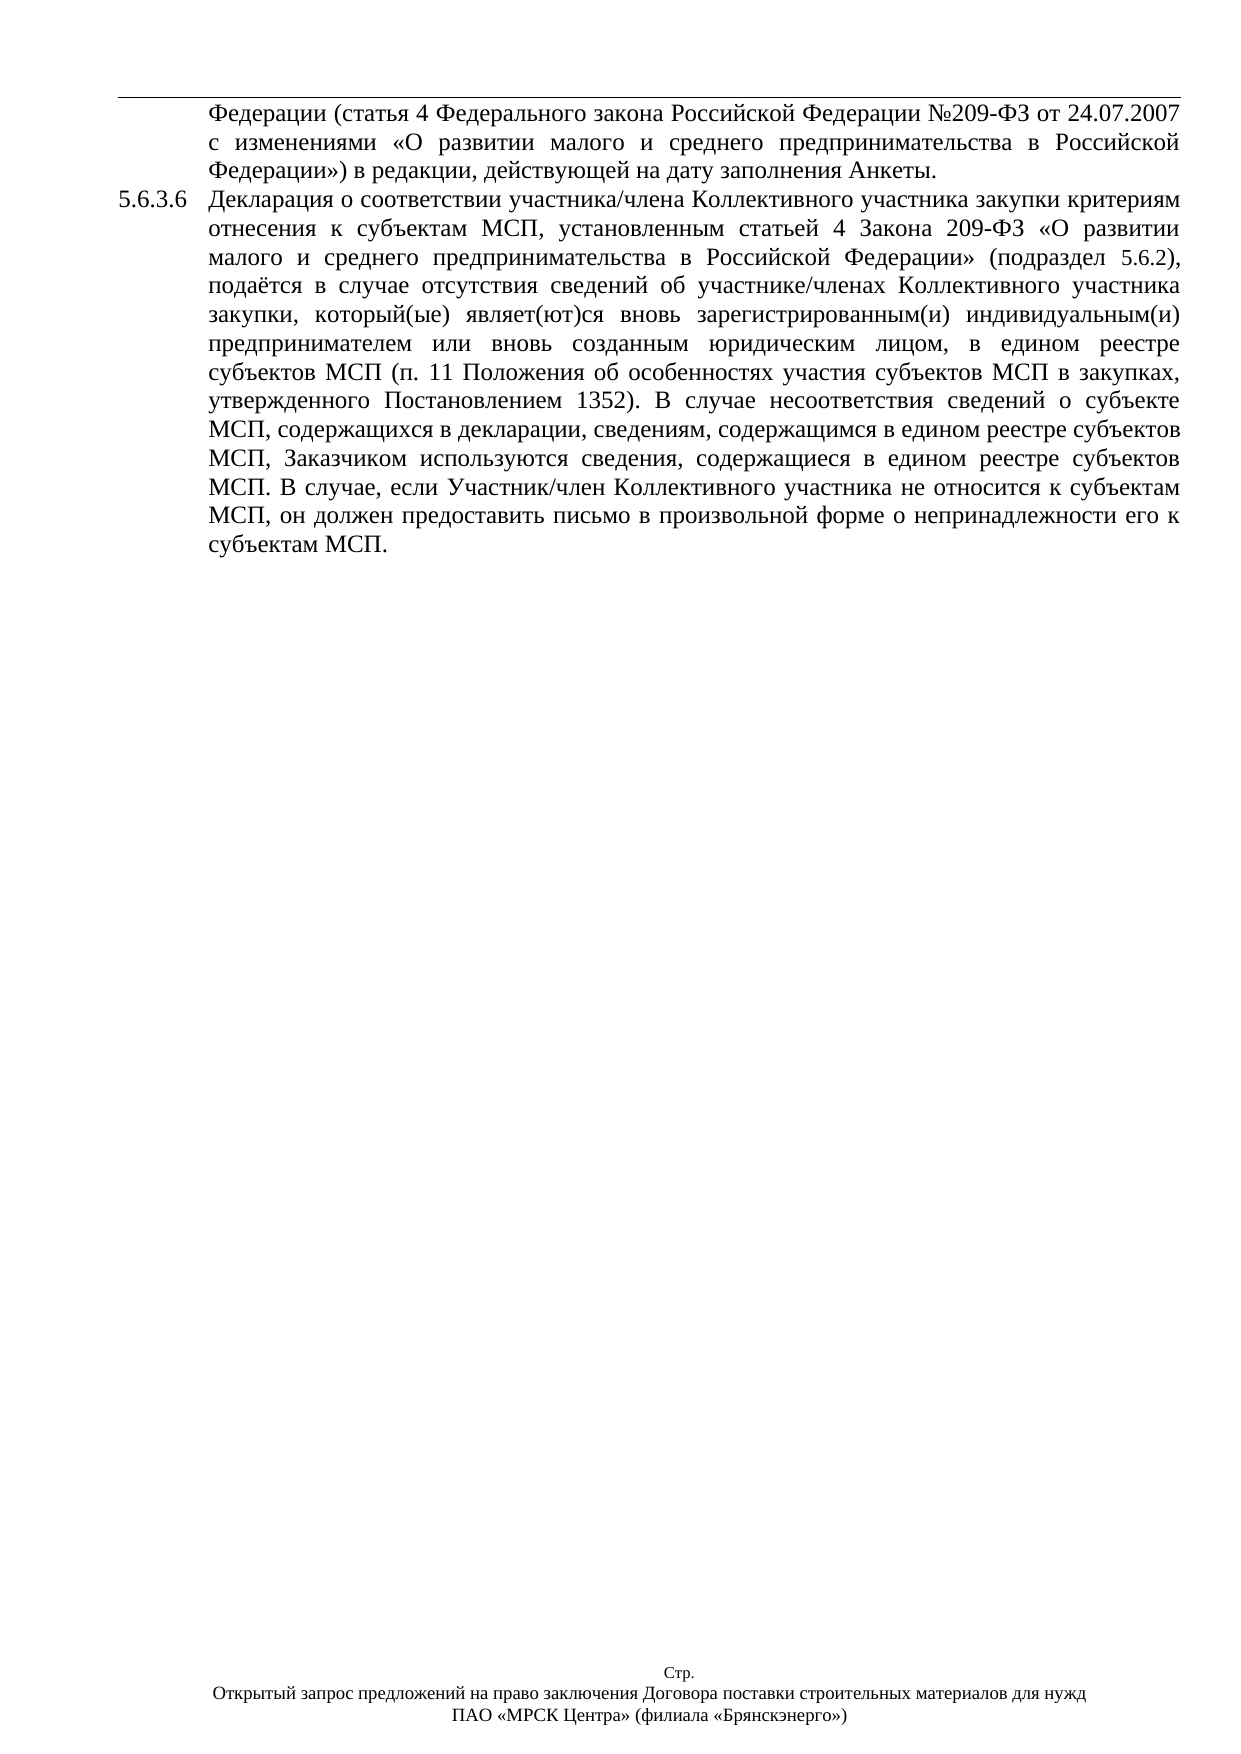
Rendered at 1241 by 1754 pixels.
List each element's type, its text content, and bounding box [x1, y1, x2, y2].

list Декларация о соответствии участника/члена Коллективного участника закупки критериям отнесения к субъектам МСП, установленным статьей 4 Закона 209-ФЗ «О развитии малого и среднего предпринимательства в Российской Федерации» (подраздел 5.6.2), подаётся в случае отсутствия сведений об участнике/членах Коллективного участника закупки, который(ые) являет(ют)ся вновь зарегистрированным(и) индивидуальным(и) предпринимателем или вновь созданным юридическим лицом, в едином реестре субъектов МСП (п. 11 Положения об особенностях участия субъектов МСП в закупках, утвержденного Постановлением 1352). В случае несоответствия сведений о субъекте МСП, содержащихся в декларации, сведениям, содержащимся в едином реестре субъектов МСП, Заказчиком используются сведения, содержащиеся в едином реестре субъектов МСП. В случае, если Участник/член Коллективного участника не относится к субъектам МСП, он должен предоставить письмо в произвольной форме о непринадлежности его к субъектам МСП. [118, 184, 1181, 558]
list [118, 98, 1181, 184]
